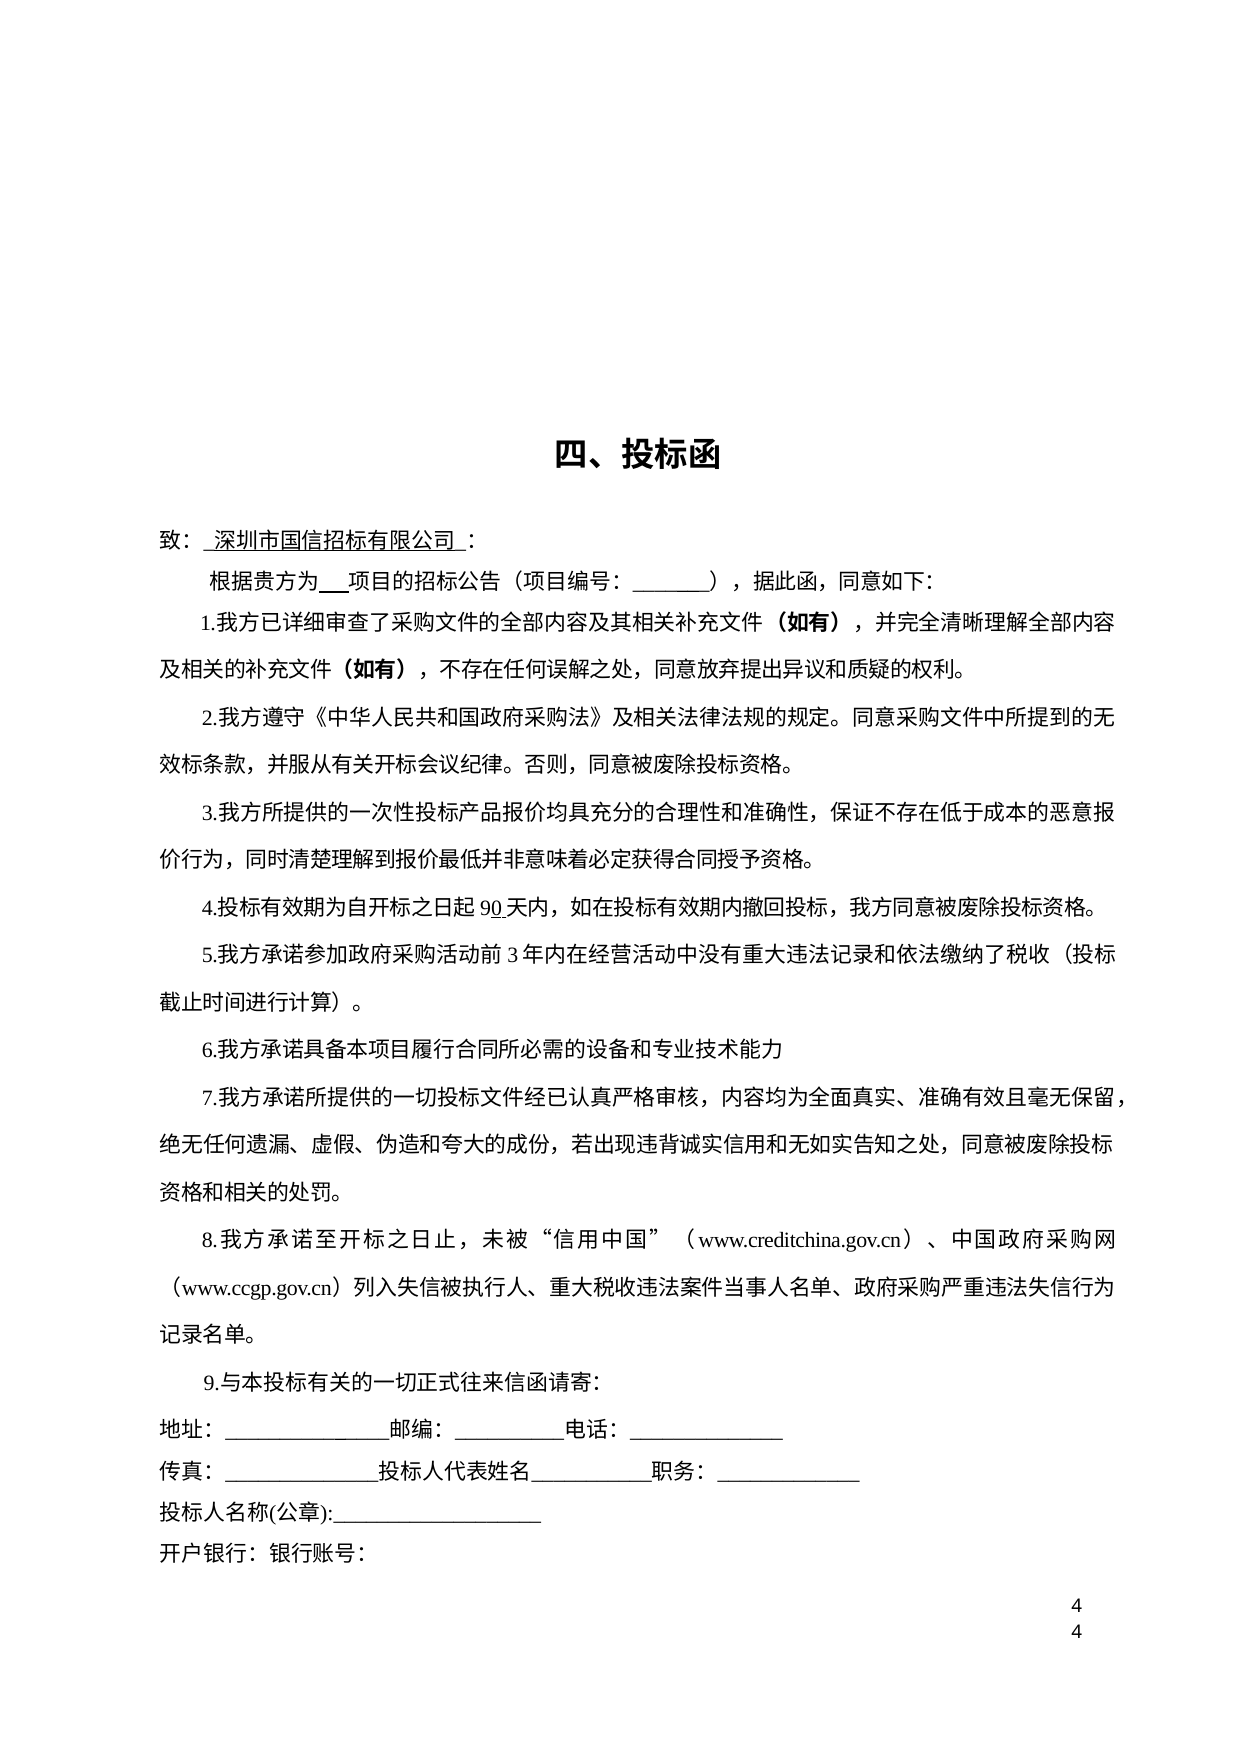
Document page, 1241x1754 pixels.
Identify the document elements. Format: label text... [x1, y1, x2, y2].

text 2.我方遵守《中华人民共和国政府采购法》及相关法律法规的规定。同意采购文件中所提到的无效标条款，并服从有关开标会议纪律。否则，同意被废除投标资格。 [159, 700, 1116, 779]
text 地址：_______________邮编：__________电话：______________ [159, 1412, 1116, 1444]
text 根据贵方为 项目的招标公告（项目编号：_______），据此函，同意如下： [159, 564, 1116, 596]
text 7.我方承诺所提供的一切投标文件经已认真严格审核，内容均为全面真实、准确有效且毫无保留，绝无任何遗漏、虚假、伪造和夸大的成份，若出现违背诚实信用和无如实告知之处，同意被废除投标资格和相关的处罚。 [159, 1080, 1116, 1207]
text 传真：______________投标人代表姓名___________职务：_____________ [159, 1454, 1116, 1485]
text 致：_深圳市国信招标有限公司_： [159, 523, 1116, 554]
text 开户银行：银行账号： [159, 1536, 1116, 1568]
text 4.投标有效期为自开标之日起90天内，如在投标有效期内撤回投标，我方同意被废除投标资格。 [159, 890, 1116, 922]
text 9.与本投标有关的一切正式往来信函请寄： [159, 1365, 1116, 1397]
text 四、投标函 [159, 427, 1116, 476]
text 1.我方已详细审查了采购文件的全部内容及其相关补充文件（如有），并完全清晰理解全部内容及相关的补充文件（如有），不存在任何误解之处，同意放弃提出异议和质疑的权利。 [159, 605, 1116, 684]
text 8.我方承诺至开标之日止，未被“信用中国”（www.creditchina.gov.cn）、中国政府采购网（www.ccgp.gov.cn）列入失信被执行人、重大税收违法案件当事人名单、政府采购严重违法失信行为记录名单。 [159, 1222, 1116, 1349]
text 5.我方承诺参加政府采购活动前3年内在经营活动中没有重大违法记录和依法缴纳了税收（投标截止时间进行计算）。 [159, 937, 1116, 1017]
text 3.我方所提供的一次性投标产品报价均具充分的合理性和准确性，保证不存在低于成本的恶意报价行为，同时清楚理解到报价最低并非意味着必定获得合同授予资格。 [159, 795, 1116, 874]
text 投标人名称(公章):___________________ [159, 1495, 1116, 1526]
text 6.我方承诺具备本项目履行合同所必需的设备和专业技术能力 [159, 1032, 1116, 1064]
